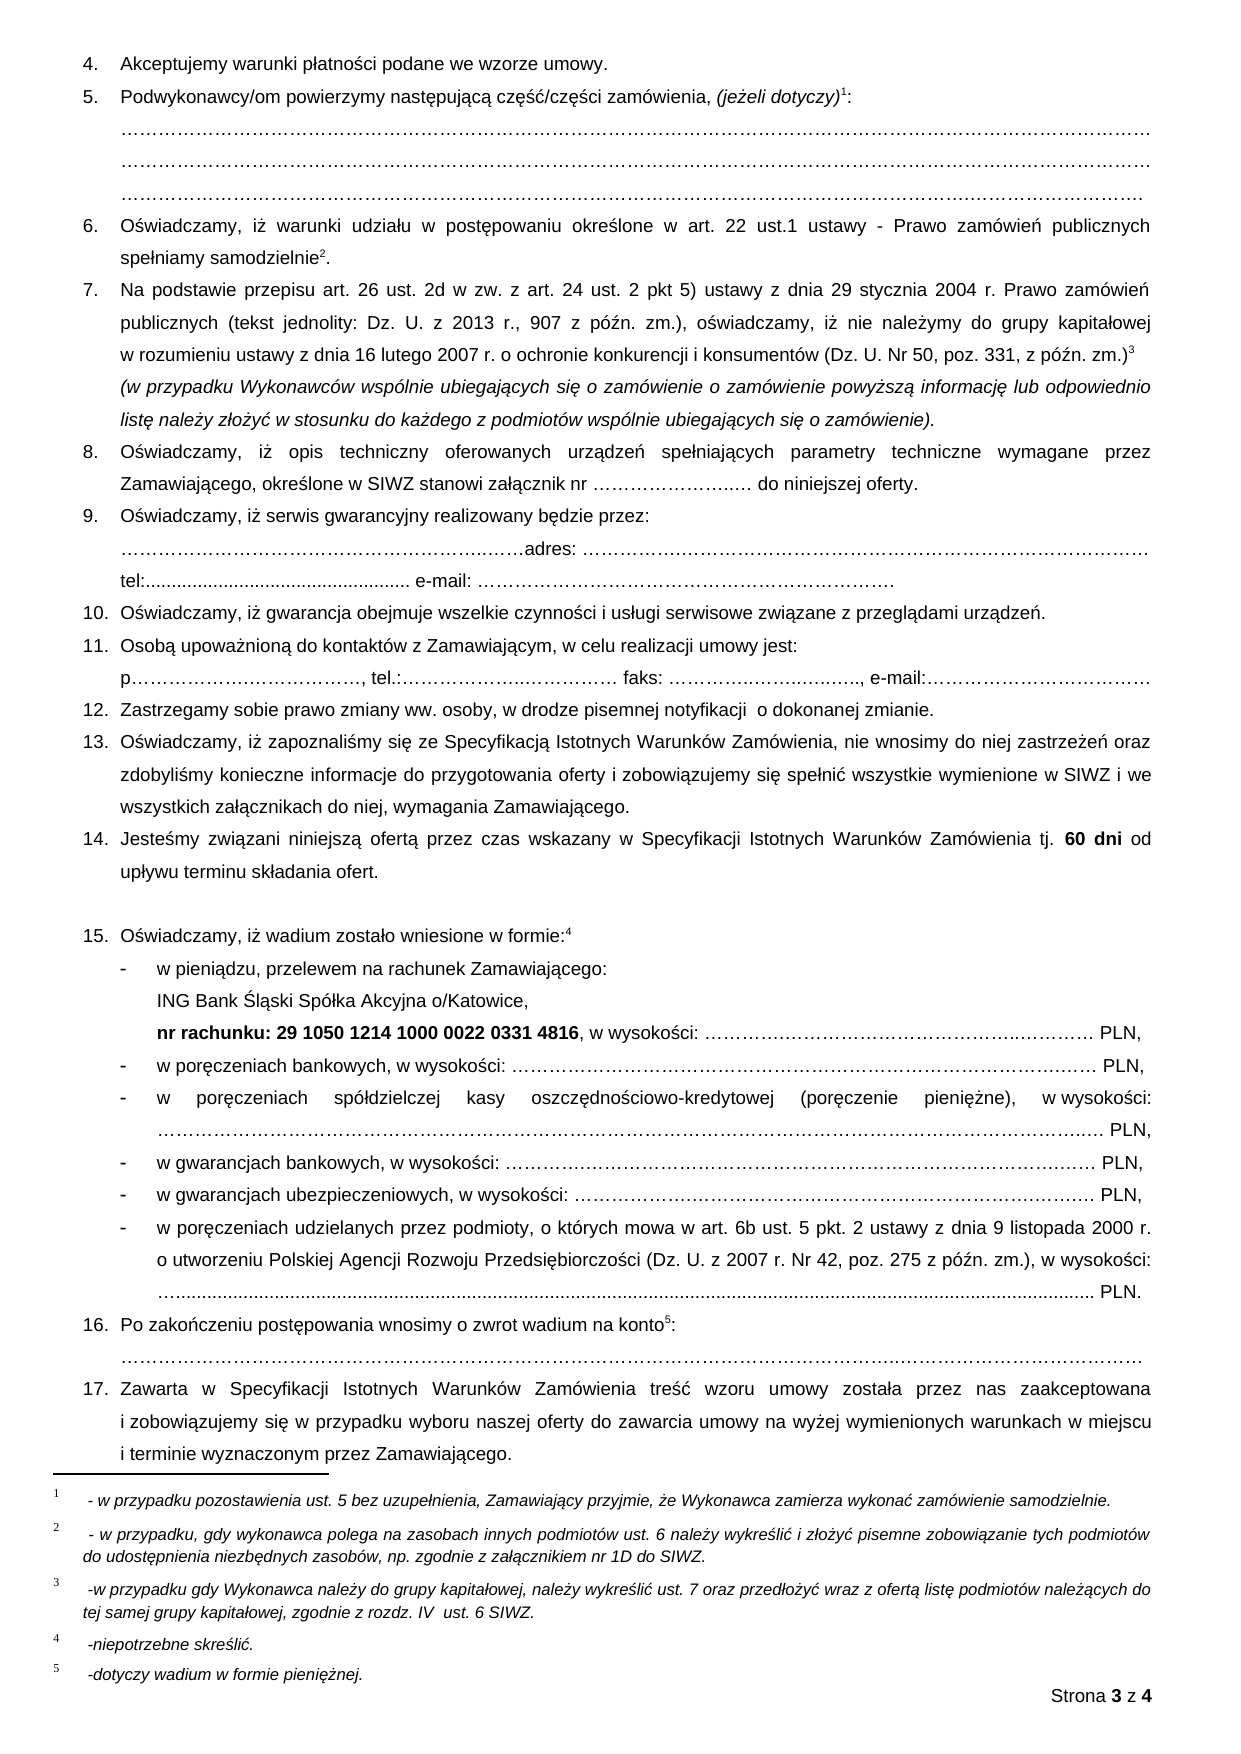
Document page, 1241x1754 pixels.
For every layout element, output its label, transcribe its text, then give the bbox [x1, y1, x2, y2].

list ……………………………………………………………………………………………………………..………………………………… [120, 1346, 1152, 1367]
list Oświadczamy, iż gwarancja obejmuje wszelkie czynności i usługi serwisowe związane z przeglądami urządzeń. [83, 602, 1152, 624]
text tel:................................................... e-mail: …………………………………………………………. [120, 570, 1152, 591]
list Oświadczamy, iż wadium zostało wniesione w formie: [83, 925, 1152, 947]
list Zastrzegamy sobie prawo zmiany ww. osoby, w drodze pisemnej notyfikacji o dokonanej zmianie. [83, 699, 1152, 721]
list Akceptujemy warunki płatności podane we wzorze umowy. [83, 53, 1152, 75]
list Jesteśmy związani niniejszą ofertą przez czas wskazany w Specyfikacji Istotnych Warunków Zamówienia tj. 60 dni od upływu terminu składania ofert. [83, 828, 1152, 882]
list w poręczeniach spółdzielczej kasy oszczędnościowo-kredytowej (poręczenie pieniężne), w wysokości: …………………………………………………………………………………………………………………………………..… PLN, [120, 1087, 1152, 1141]
list Po zakończeniu postępowania wnosimy o zwrot wadium na konto: [83, 1313, 1152, 1335]
list Osobą upoważnioną do kontaktów z Zamawiającym, w celu realizacji umowy jest: [83, 634, 1152, 656]
list p……………….………………, tel.:………………..…………… faks: …………..……..…..….., e-mail:……………………………… [120, 667, 1152, 688]
list Oświadczamy, iż opis techniczny oferowanych urządzeń spełniających parametry techniczne wymagane przez Zamawiającego, określone w SIWZ stanowi załącznik nr …………………..… do niniejszej oferty. [83, 441, 1152, 494]
list (w przypadku Wykonawców wspólnie ubiegających się o zamówienie o zamówienie powyższą informację lub odpowiednio listę należy złożyć w stosunku do każdego z podmiotów wspólnie ubiegających się o zamówienie). [120, 376, 1152, 430]
list Oświadczamy, iż warunki udziału w postępowaniu określone w art. 22 ust.1 ustawy - Prawo zamówień publicznych spełniamy samodzielnie. [83, 214, 1152, 268]
text nr rachunku: 29 1050 1214 1000 0022 0331 4816, w wysokości: ………….………………………………..………… PLN, [120, 1022, 1152, 1044]
list w gwarancjach ubezpieczeniowych, w wysokości: ……………….……………………………………………….…….… PLN, [120, 1184, 1152, 1206]
list Zawarta w Specyfikacji Istotnych Warunków Zamówienia treść wzoru umowy została przez nas zaakceptowana i zobowiązujemy się w przypadku wyboru naszej oferty do zawarcia umowy na wyżej wymienionych warunkach w miejscu i terminie wyznaczonym przez Zamawiającego. [83, 1378, 1152, 1464]
list w gwarancjach bankowych, w wysokości: ………….………………………………………………………………….…… PLN, [120, 1152, 1152, 1173]
list w pieniądzu, przelewem na rachunek Zamawiającego: [120, 957, 1152, 979]
list w poręczeniach udzielanych przez podmioty, o których mowa w art. 6b ust. 5 pkt. 2 ustawy z dnia 9 listopada 2000 r. o utworzeniu Polskiej Agencji Rozwoju Przedsiębiorczości (Dz. U. z 2007 r. Nr 42, poz. 275 z późn. zm.), w wysokości: …................................................................................................................................................................................. PLN. [120, 1217, 1152, 1303]
list Na podstawie przepisu art. 26 ust. 2d w zw. z art. 24 ust. 2 pkt 5) ustawy z dnia 29 stycznia 2004 r. Prawo zamówień publicznych (tekst jednolity: Dz. U. z 2013 r., 907 z późn. zm.), oświadczamy, iż nie należymy do grupy kapitałowej w rozumieniu ustawy z dnia 16 lutego 2007 r. o ochronie konkurencji i konsumentów (Dz. U. Nr 50, poz. 331, z późn. zm.) [83, 279, 1152, 365]
text ING Bank Śląski Spółka Akcyjna o/Katowice, [120, 990, 1152, 1011]
text …………………………………………………..……adres: …………….………………………………………………………………… [120, 537, 1152, 559]
list Oświadczamy, iż zapoznaliśmy się ze Specyfikacją Istotnych Warunków Zamówienia, nie wnosimy do niej zastrzeżeń oraz zdobyliśmy konieczne informacje do przygotowania oferty i zobowiązujemy się spełnić wszystkie wymienione w SIWZ i we wszystkich załącznikach do niej, wymagania Zamawiającego. [83, 731, 1152, 817]
list Oświadczamy, iż serwis gwarancyjny realizowany będzie przez: [83, 505, 1152, 527]
text …………………………………………………………………………………………………………………………………………………………………………………………………………………………………………………………………………………………………………………………………………………………………………………………………………………………….………………………. [120, 118, 1152, 204]
list Podwykonawcy/om powierzymy następującą część/części zamówienia, (jeżeli dotyczy): [83, 85, 1152, 107]
list w poręczeniach bankowych, w wysokości: …………………………………………………………………………….…… PLN, [120, 1054, 1152, 1076]
